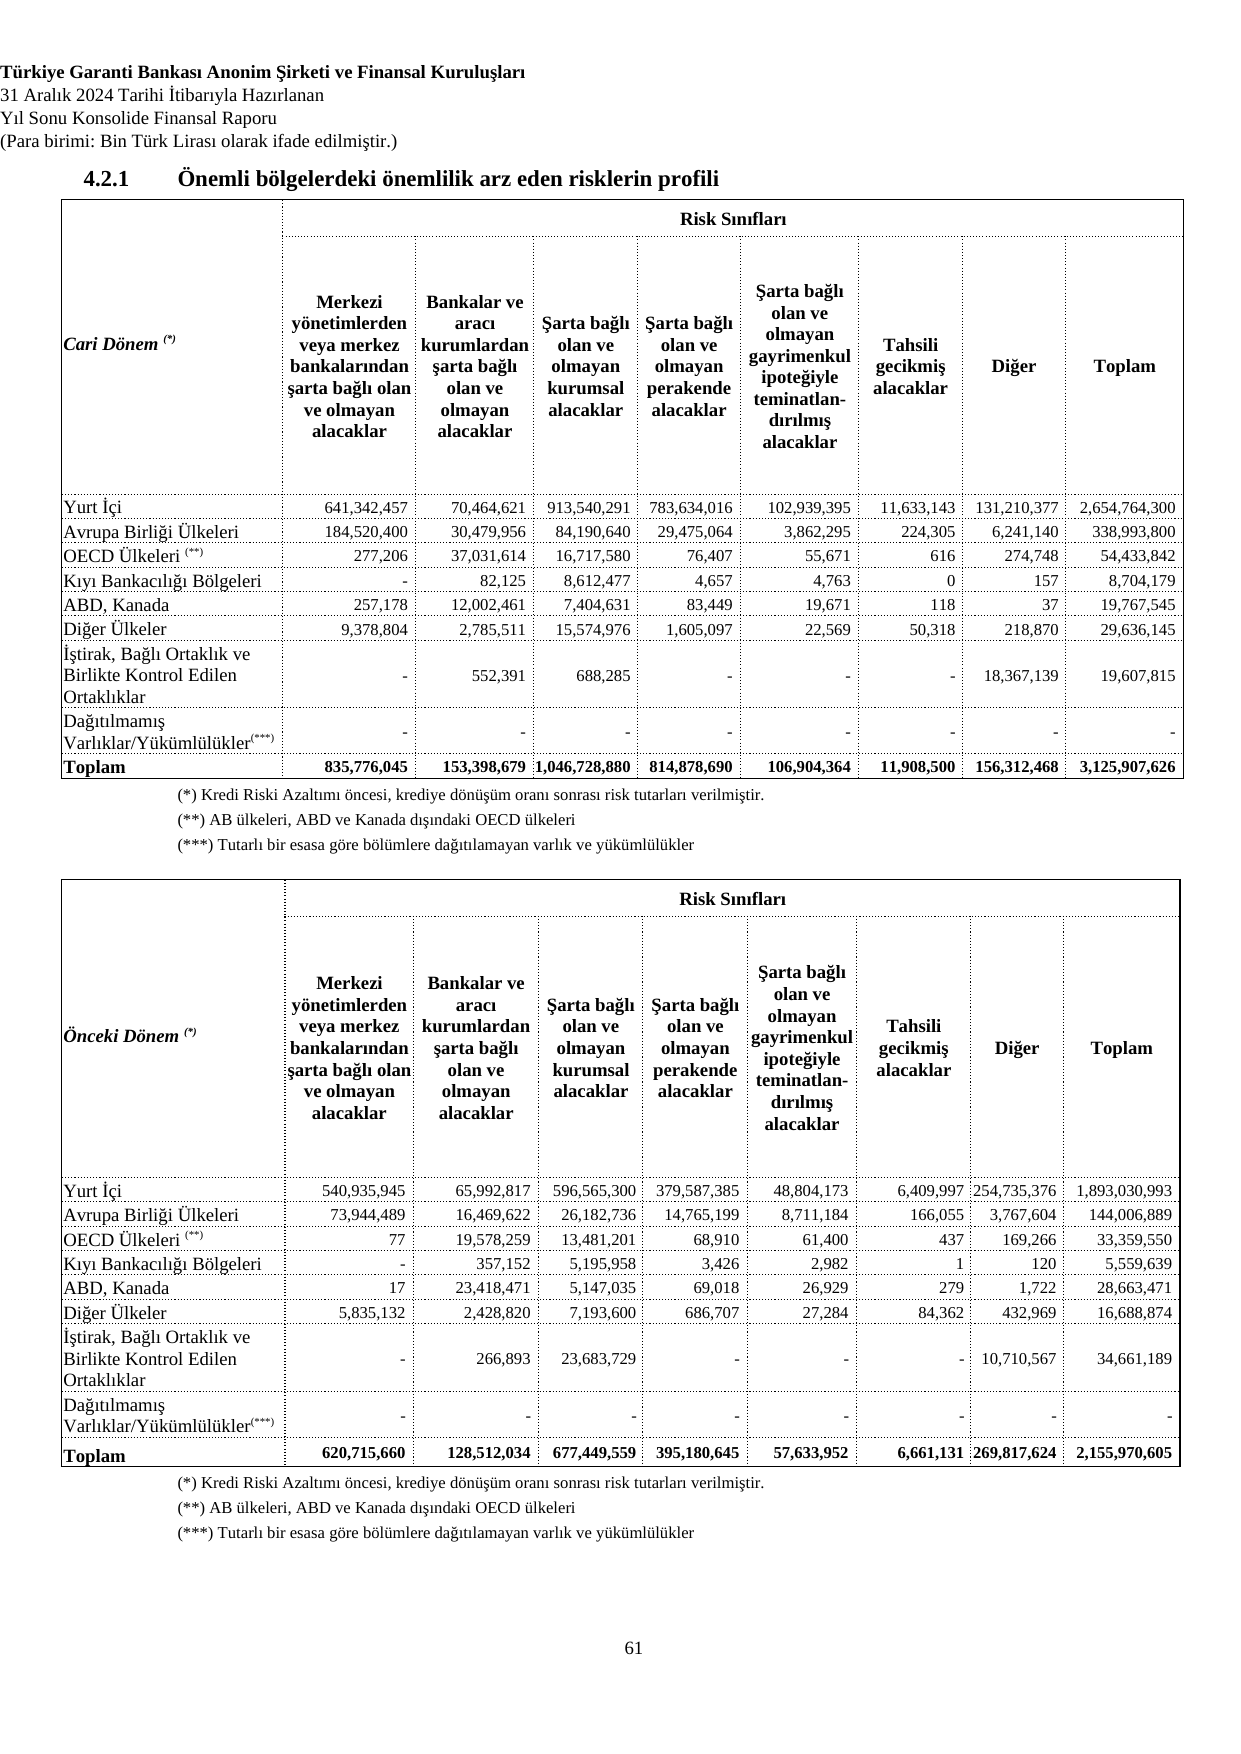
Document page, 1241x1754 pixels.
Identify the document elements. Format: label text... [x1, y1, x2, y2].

text (*) Kredi Riski Azaltımı öncesi, krediye dönüşüm oranı sonrası risk tutarları verilmiştir. [177, 1467, 1090, 1492]
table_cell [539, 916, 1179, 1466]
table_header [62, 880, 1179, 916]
text (***) Tutarlı bir esasa göre bölümlere dağıtılamayan varlık ve yükümlülükler [177, 829, 1090, 854]
text (***) Tutarlı bir esasa göre bölümlere dağıtılamayan varlık ve yükümlülükler [177, 1517, 1090, 1542]
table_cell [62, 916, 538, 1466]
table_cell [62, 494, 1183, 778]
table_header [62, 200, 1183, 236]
text 4.2.1 Önemli bölgelerdeki önemlilik arz eden risklerin profili [83, 168, 1090, 191]
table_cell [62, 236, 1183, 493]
text (**) AB ülkeleri, ABD ve Kanada dışındaki OECD ülkeleri [177, 804, 1090, 829]
text (*) Kredi Riski Azaltımı öncesi, krediye dönüşüm oranı sonrası risk tutarları verilmiştir. [177, 779, 1090, 804]
text (**) AB ülkeleri, ABD ve Kanada dışındaki OECD ülkeleri [177, 1492, 1090, 1517]
